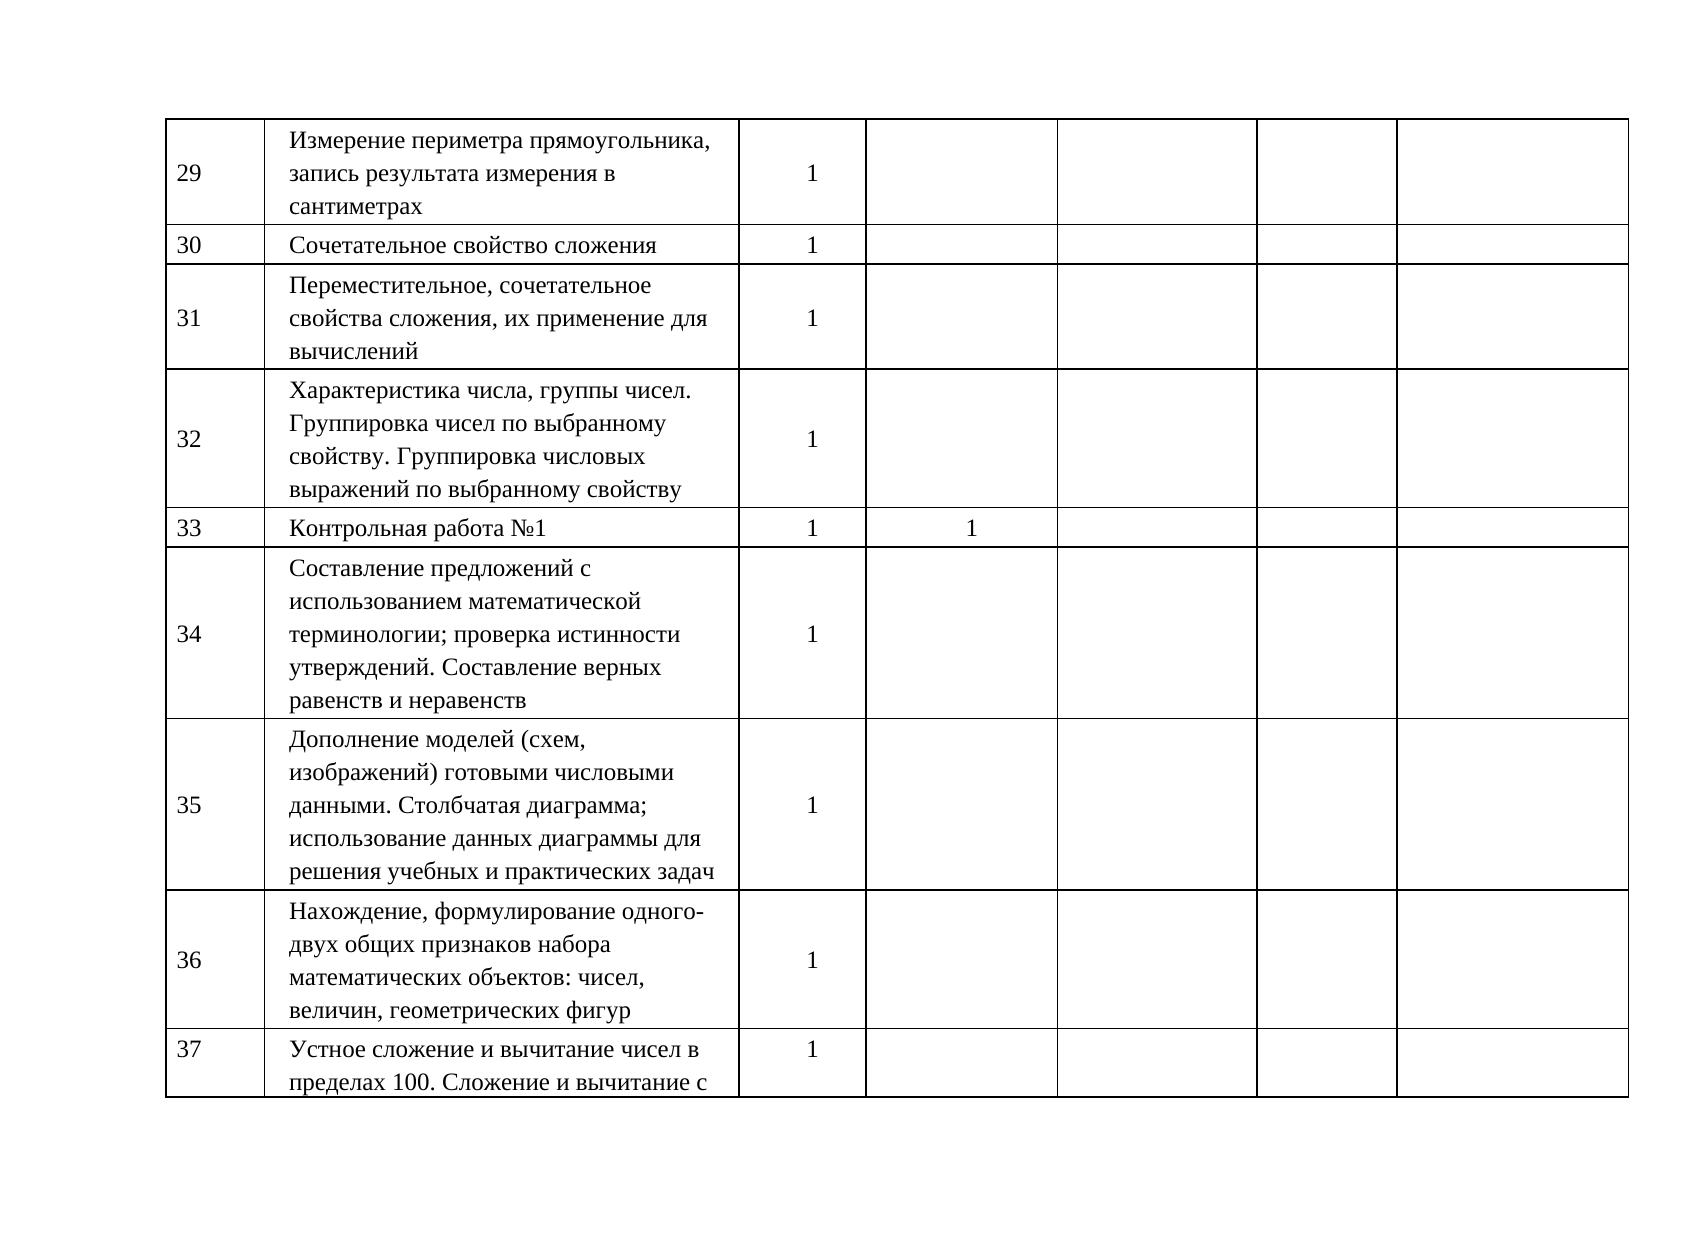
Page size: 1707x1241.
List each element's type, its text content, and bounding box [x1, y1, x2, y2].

table_cell [1398, 719, 1628, 889]
table_cell [1058, 1029, 1256, 1096]
table_cell [1058, 891, 1256, 1027]
table_cell [1258, 370, 1396, 507]
table_cell 1 [740, 225, 865, 263]
table_cell [867, 719, 1057, 889]
table_cell [1398, 1029, 1628, 1096]
table_cell [1398, 548, 1628, 718]
table_cell Дополнение моделей (схем, изображений) готовыми числовыми данными. Столбчатая диаграмма; использование данных диаграммы для решения учебных и практических задач [265, 719, 738, 889]
table_cell [1258, 1029, 1396, 1096]
table_cell 1 [740, 719, 865, 889]
table_cell [1398, 225, 1628, 263]
table_cell [867, 120, 1057, 223]
table_cell [867, 1029, 1057, 1096]
table_cell [1058, 265, 1256, 368]
table_cell [1398, 120, 1628, 223]
table_cell 1 [740, 265, 865, 368]
table_cell [1398, 508, 1628, 546]
table_cell [1058, 719, 1256, 889]
table_cell [1058, 370, 1256, 507]
table_cell Составление предложений с использованием математической терминологии; проверка истинности утверждений. Составление верных равенств и неравенств [265, 548, 738, 718]
table_cell Сочетательное свойство сложения [265, 225, 738, 263]
table_cell [867, 225, 1057, 263]
table_cell 1 [740, 120, 865, 223]
table_cell 1 [867, 508, 1057, 546]
table_cell 35 [167, 719, 264, 889]
table_cell [867, 265, 1057, 368]
table_cell [1398, 265, 1628, 368]
table_cell [1258, 719, 1396, 889]
table_cell 30 [167, 225, 264, 263]
table_cell 33 [167, 508, 264, 546]
table_cell 34 [167, 548, 264, 718]
table_cell [1058, 508, 1256, 546]
table_cell [867, 891, 1057, 1027]
table_cell 1 [740, 891, 865, 1027]
table_cell 32 [167, 370, 264, 507]
table_cell [1398, 370, 1628, 507]
table_cell [867, 548, 1057, 718]
table_cell [1258, 548, 1396, 718]
table_cell 1 [740, 370, 865, 507]
table_cell Переместительное, сочетательное свойства сложения, их применение для вычислений [265, 265, 738, 368]
table_cell [867, 370, 1057, 507]
table_cell [1058, 120, 1256, 223]
table_cell [1398, 891, 1628, 1027]
table_cell 36 [167, 891, 264, 1027]
table_cell Характеристика числа, группы чисел. Группировка чисел по выбранному свойству. Группировка числовых выражений по выбранному свойству [265, 370, 738, 507]
table_cell Нахождение, формулирование одного-двух общих признаков набора математических объектов: чисел, величин, геометрических фигур [265, 891, 738, 1027]
table_cell 1 [740, 508, 865, 546]
table_cell 1 [740, 548, 865, 718]
table_cell 37 [167, 1029, 264, 1096]
table_cell [1258, 265, 1396, 368]
table_cell Контрольная работа №1 [265, 508, 738, 546]
table_cell [1258, 225, 1396, 263]
table_cell [1258, 120, 1396, 223]
table_cell [1058, 548, 1256, 718]
table_cell [1258, 891, 1396, 1027]
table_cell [265, 1029, 738, 1096]
table_cell [1258, 508, 1396, 546]
table_cell 29 [167, 120, 264, 223]
table_cell 1 [740, 1029, 865, 1096]
table_cell 31 [167, 265, 264, 368]
table_cell [1058, 225, 1256, 263]
table_cell Измерение периметра прямоугольника, запись результата измерения в сантиметрах [265, 120, 738, 223]
